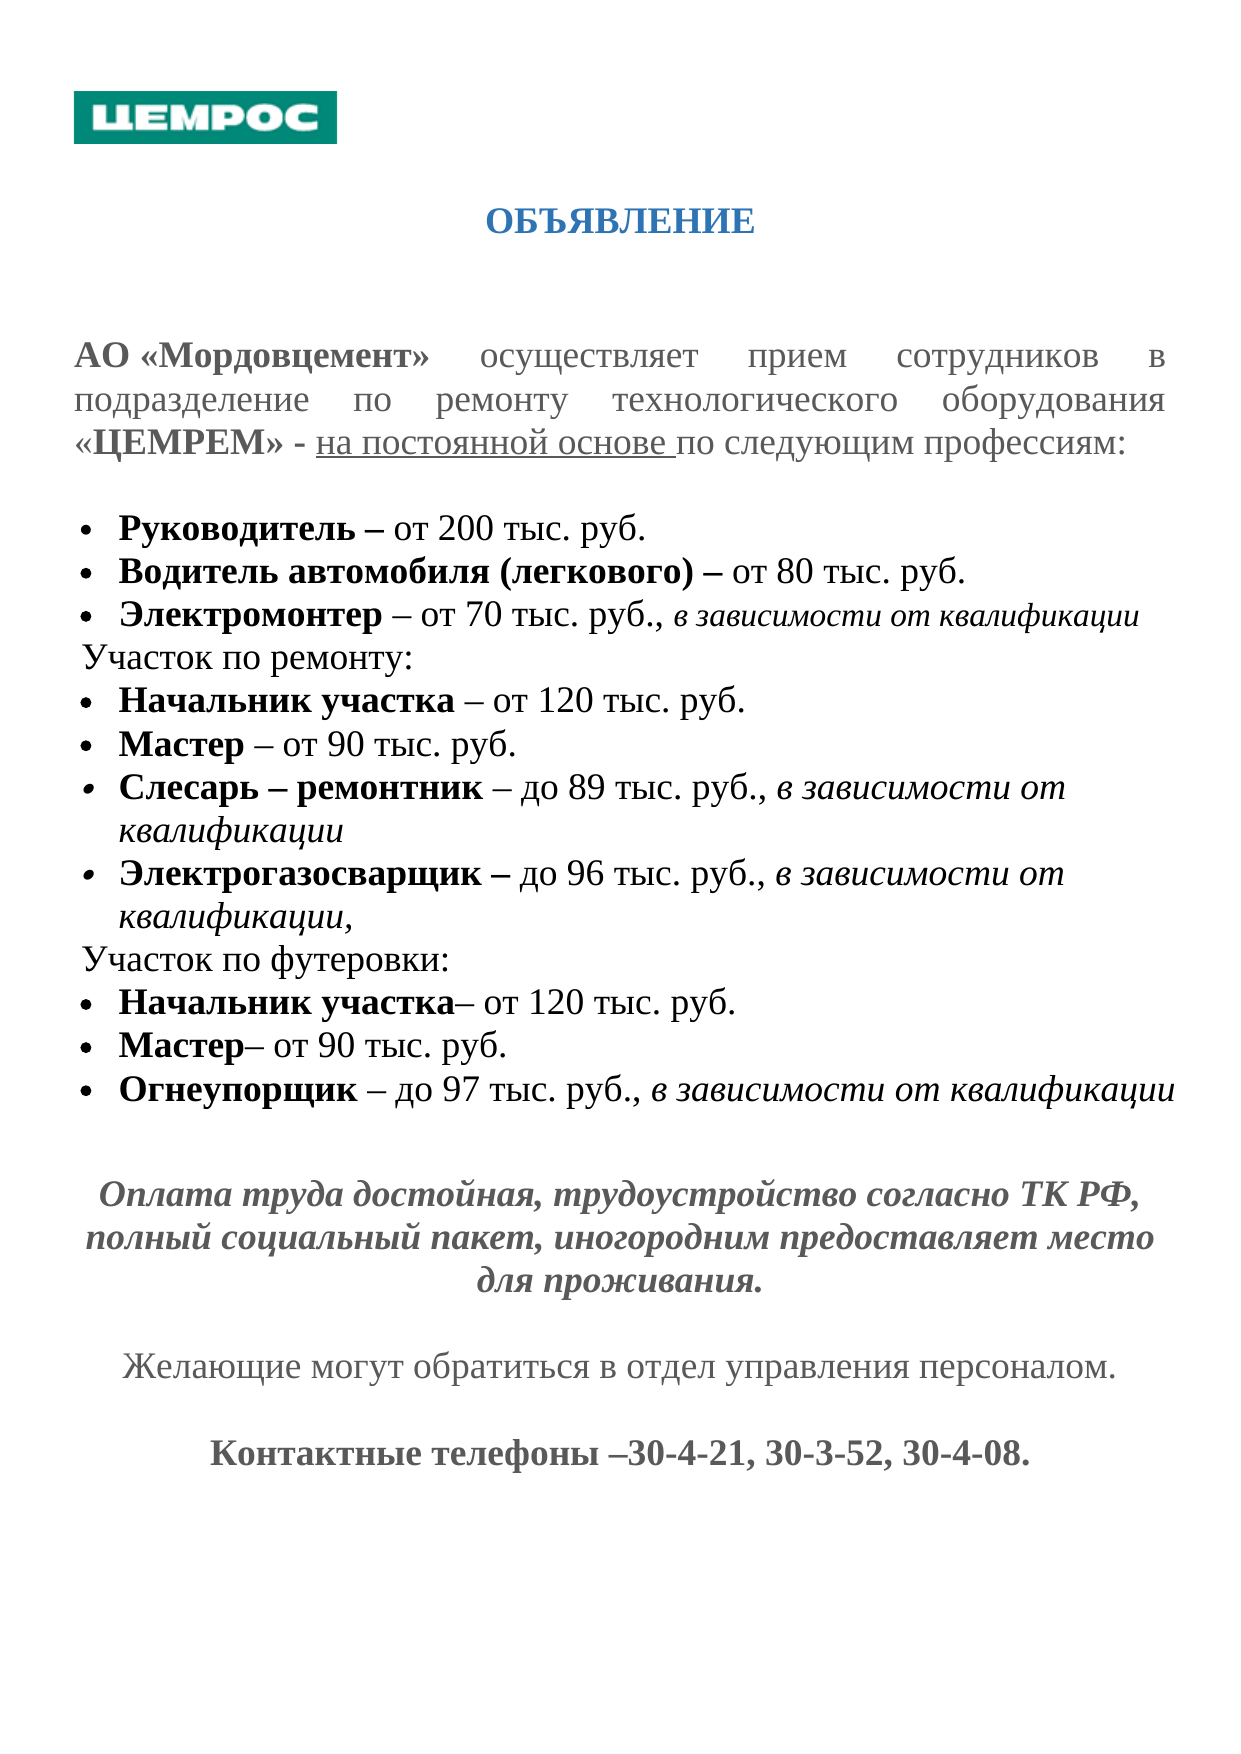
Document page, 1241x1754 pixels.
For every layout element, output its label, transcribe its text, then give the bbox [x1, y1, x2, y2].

list Водитель автомобиля (легкового) – от 80 тыс. руб. [81, 548, 1167, 592]
list Мастер– от 90 тыс. руб. [81, 1023, 1167, 1066]
list Руководитель – от 200 тыс. руб. [81, 505, 1167, 548]
list Начальник участка– от 120 тыс. руб. [81, 980, 1167, 1023]
text Желающие могут обратиться в отдел управления персоналом. [74, 1344, 1167, 1387]
text Участок по ремонту: [81, 635, 1167, 678]
list Электромонтер – от 70 тыс. руб., в зависимости от квалификации [81, 592, 1167, 635]
text ОБЪЯВЛЕНИЕ [74, 199, 1167, 242]
list Мастер – от 90 тыс. руб. [81, 721, 1167, 764]
list Электрогазосварщик – до 96 тыс. руб., в зависимости от квалификации, [81, 850, 1167, 937]
list Начальник участка – от 120 тыс. руб. [81, 678, 1167, 721]
list Слесарь – ремонтник – до 89 тыс. руб., в зависимости от квалификации [81, 764, 1167, 850]
picture [73, 91, 338, 144]
text АО «Мордовцемент» осуществляет прием сотрудников в подразделение по ремонту технологического оборудования «ЦЕМРЕМ» - на постоянной основе по следующим профессиям: [74, 333, 1167, 462]
text Оплата труда достойная, трудоустройство согласно ТК РФ, полный социальный пакет, иногородним предоставляет место для проживания. [74, 1171, 1167, 1301]
text Участок по футеровки: [81, 937, 1167, 980]
list Огнеупорщик – до 97 тыс. руб., в зависимости от квалификации [81, 1066, 1181, 1109]
text Контактные телефоны –30-4-21, 30-3-52, 30-4-08. [74, 1430, 1167, 1473]
